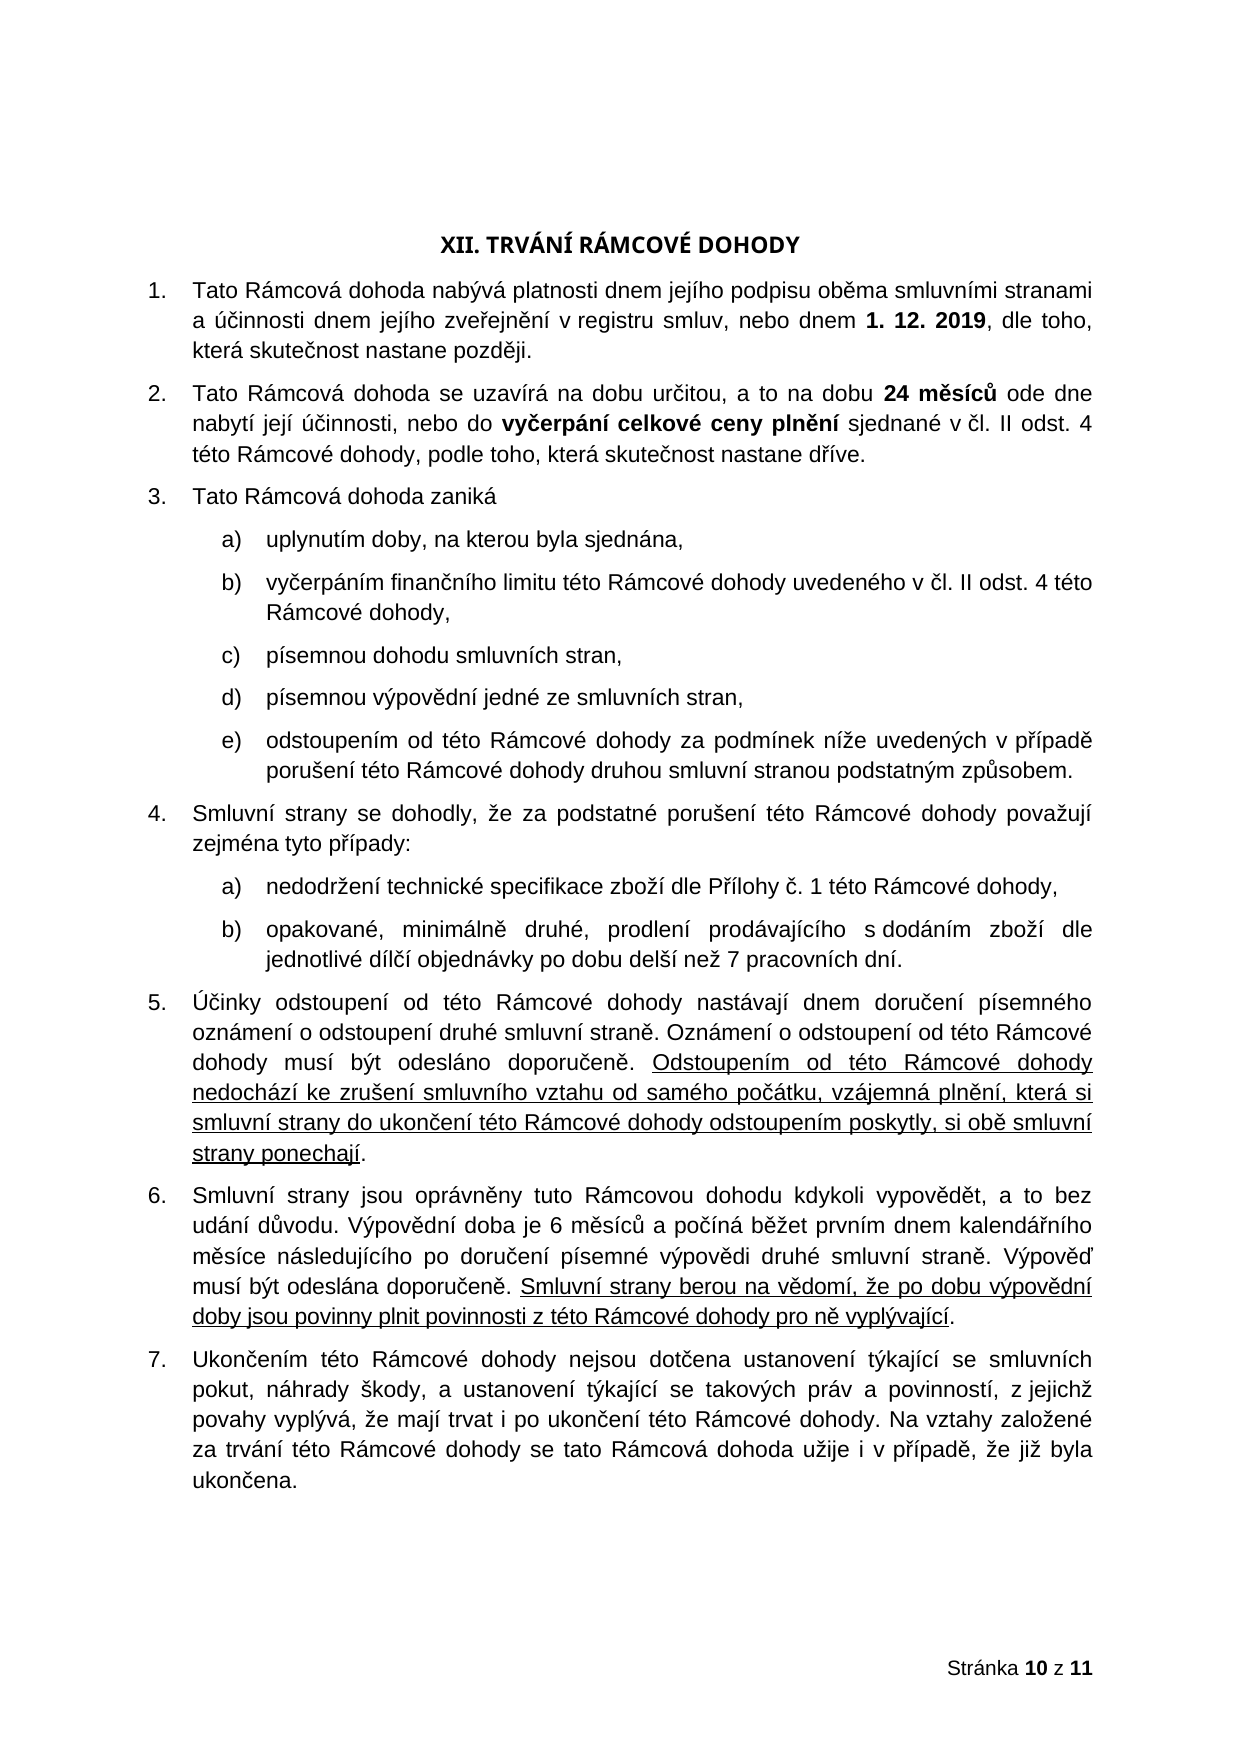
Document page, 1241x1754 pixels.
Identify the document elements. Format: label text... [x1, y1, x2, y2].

list Tato Rámcová dohoda nabývá platnosti dnem jejího podpisu oběma smluvními stranami a účinnosti dnem jejího zveřejnění v registru smluv, nebo dnem 1. 12. 2019, dle toho, která skutečnost nastane později. [148, 277, 1093, 364]
list písemnou výpovědní jedné ze smluvních stran, [221, 684, 1093, 711]
list odstoupením od této Rámcové dohody za podmínek níže uvedených v případě porušení této Rámcové dohody druhou smluvní stranou podstatným způsobem. [221, 727, 1093, 783]
list opakované, minimálně druhé, prodlení prodávajícího s dodáním zboží dle jednotlivé dílčí objednávky po dobu delší než 7 pracovních dní. [221, 916, 1093, 972]
list Smluvní strany jsou oprávněny tuto Rámcovou dohodu kdykoli vypovědět, a to bez udání důvodu. Výpovědní doba je 6 měsíců a počíná běžet prvním dnem kalendářního měsíce následujícího po doručení písemné výpovědi druhé smluvní straně. Výpověď musí být odeslána doporučeně. Smluvní strany berou na vědomí, že po dobu výpovědní doby jsou povinny plnit povinnosti z této Rámcové dohody pro ně vyplývající. [148, 1182, 1093, 1329]
list písemnou dohodu smluvních stran, [221, 642, 1093, 668]
list uplynutím doby, na kterou byla sjednána, [221, 526, 1093, 552]
list Smluvní strany se dohodly, že za podstatné porušení této Rámcové dohody považují zejména tyto případy: [148, 800, 1093, 856]
list Ukončením této Rámcové dohody nejsou dotčena ustanovení týkající se smluvních pokut, náhrady škody, a ustanovení týkající se takových práv a povinností, z jejichž povahy vyplývá, že mají trvat i po ukončení této Rámcové dohody. Na vztahy založené za trvání této Rámcové dohody se tato Rámcová dohoda užije i v případě, že již byla ukončena. [148, 1346, 1093, 1493]
text XII. TRVÁNÍ RÁMCOVÉ DOHODY [148, 228, 1093, 260]
list Účinky odstoupení od této Rámcové dohody nastávají dnem doručení písemného oznámení o odstoupení druhé smluvní straně. Oznámení o odstoupení od této Rámcové dohody musí být odesláno doporučeně. Odstoupením od této Rámcové dohody nedochází ke zrušení smluvního vztahu od samého počátku, vzájemná plnění, která si smluvní strany do ukončení této Rámcové dohody odstoupením poskytly, si obě smluvní strany ponechají. [148, 988, 1093, 1166]
list Tato Rámcová dohoda zaniká [148, 483, 1093, 509]
list Tato Rámcová dohoda se uzavírá na dobu určitou, a to na dobu 24 měsíců ode dne nabytí její účinnosti, nebo do vyčerpání celkové ceny plnění sjednané v čl. II odst. 4 této Rámcové dohody, podle toho, která skutečnost nastane dříve. [148, 380, 1093, 467]
list vyčerpáním finančního limitu této Rámcové dohody uvedeného v čl. II odst. 4 této Rámcové dohody, [221, 569, 1093, 625]
list nedodržení technické specifikace zboží dle Přílohy č. 1 této Rámcové dohody, [221, 873, 1093, 899]
